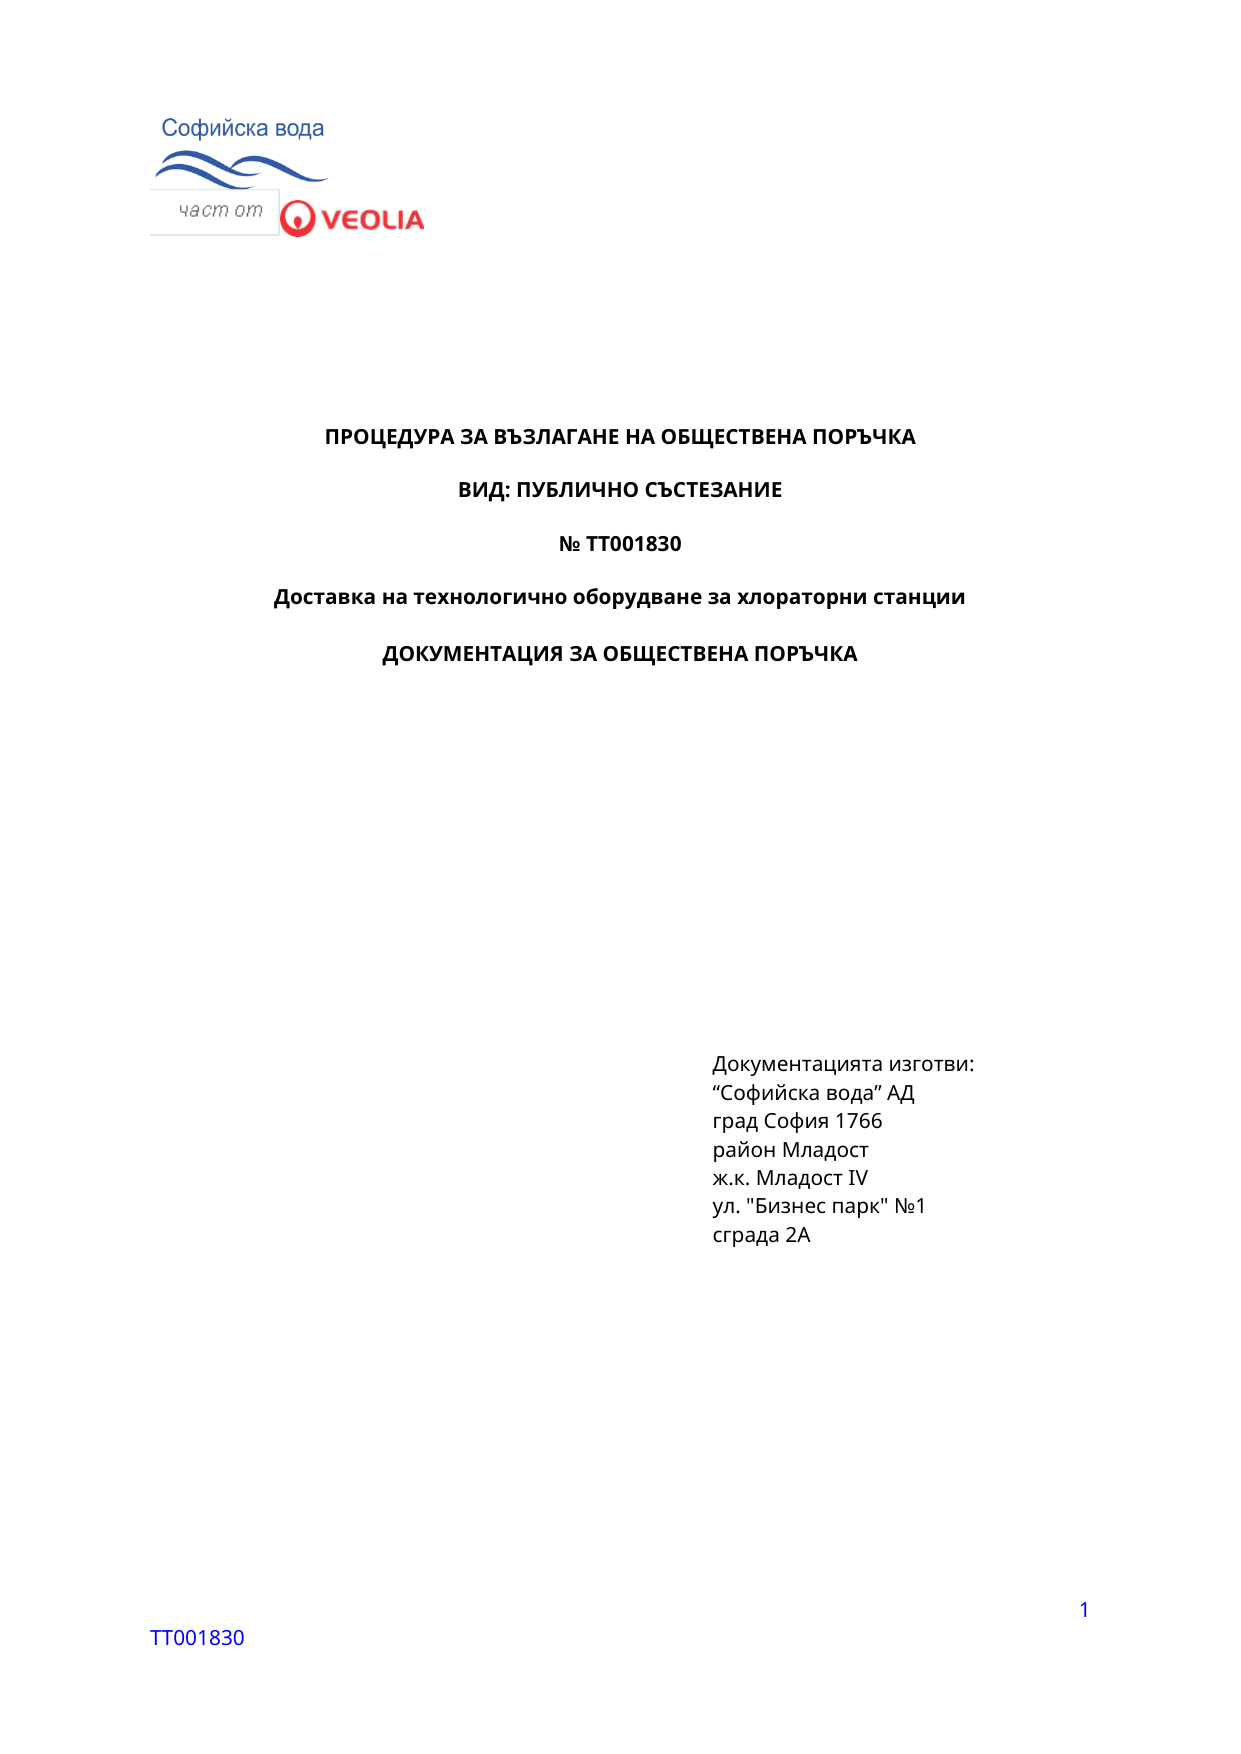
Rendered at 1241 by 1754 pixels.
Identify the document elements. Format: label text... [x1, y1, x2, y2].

text Документацията изготви: [712, 1049, 1090, 1078]
text ул. "Бизнес парк" №1 [656, 1192, 1090, 1220]
text град София 1766 [656, 1106, 1090, 1135]
text “Софийска вода” АД [656, 1078, 1090, 1106]
picture [150, 118, 424, 237]
text ДОКУМЕНТАЦИЯ ЗА ОБЩЕСТВЕНА ПОРЪЧКА [150, 639, 1090, 668]
text № TT001830 [150, 529, 1090, 557]
text ПРОЦЕДУРА ЗА ВЪЗЛАГАНЕ НА ОБЩЕСТВЕНА ПОРЪЧКА [150, 422, 1090, 450]
text Доставка на технологично оборудване за хлораторни станции [150, 582, 1090, 611]
text район Младост [656, 1135, 1090, 1163]
text сграда 2А [656, 1220, 1090, 1248]
text ВИД: ПУБЛИЧНО СЪСТЕЗАНИЕ [150, 475, 1090, 504]
text ж.к. Младост ІV [656, 1163, 1090, 1192]
